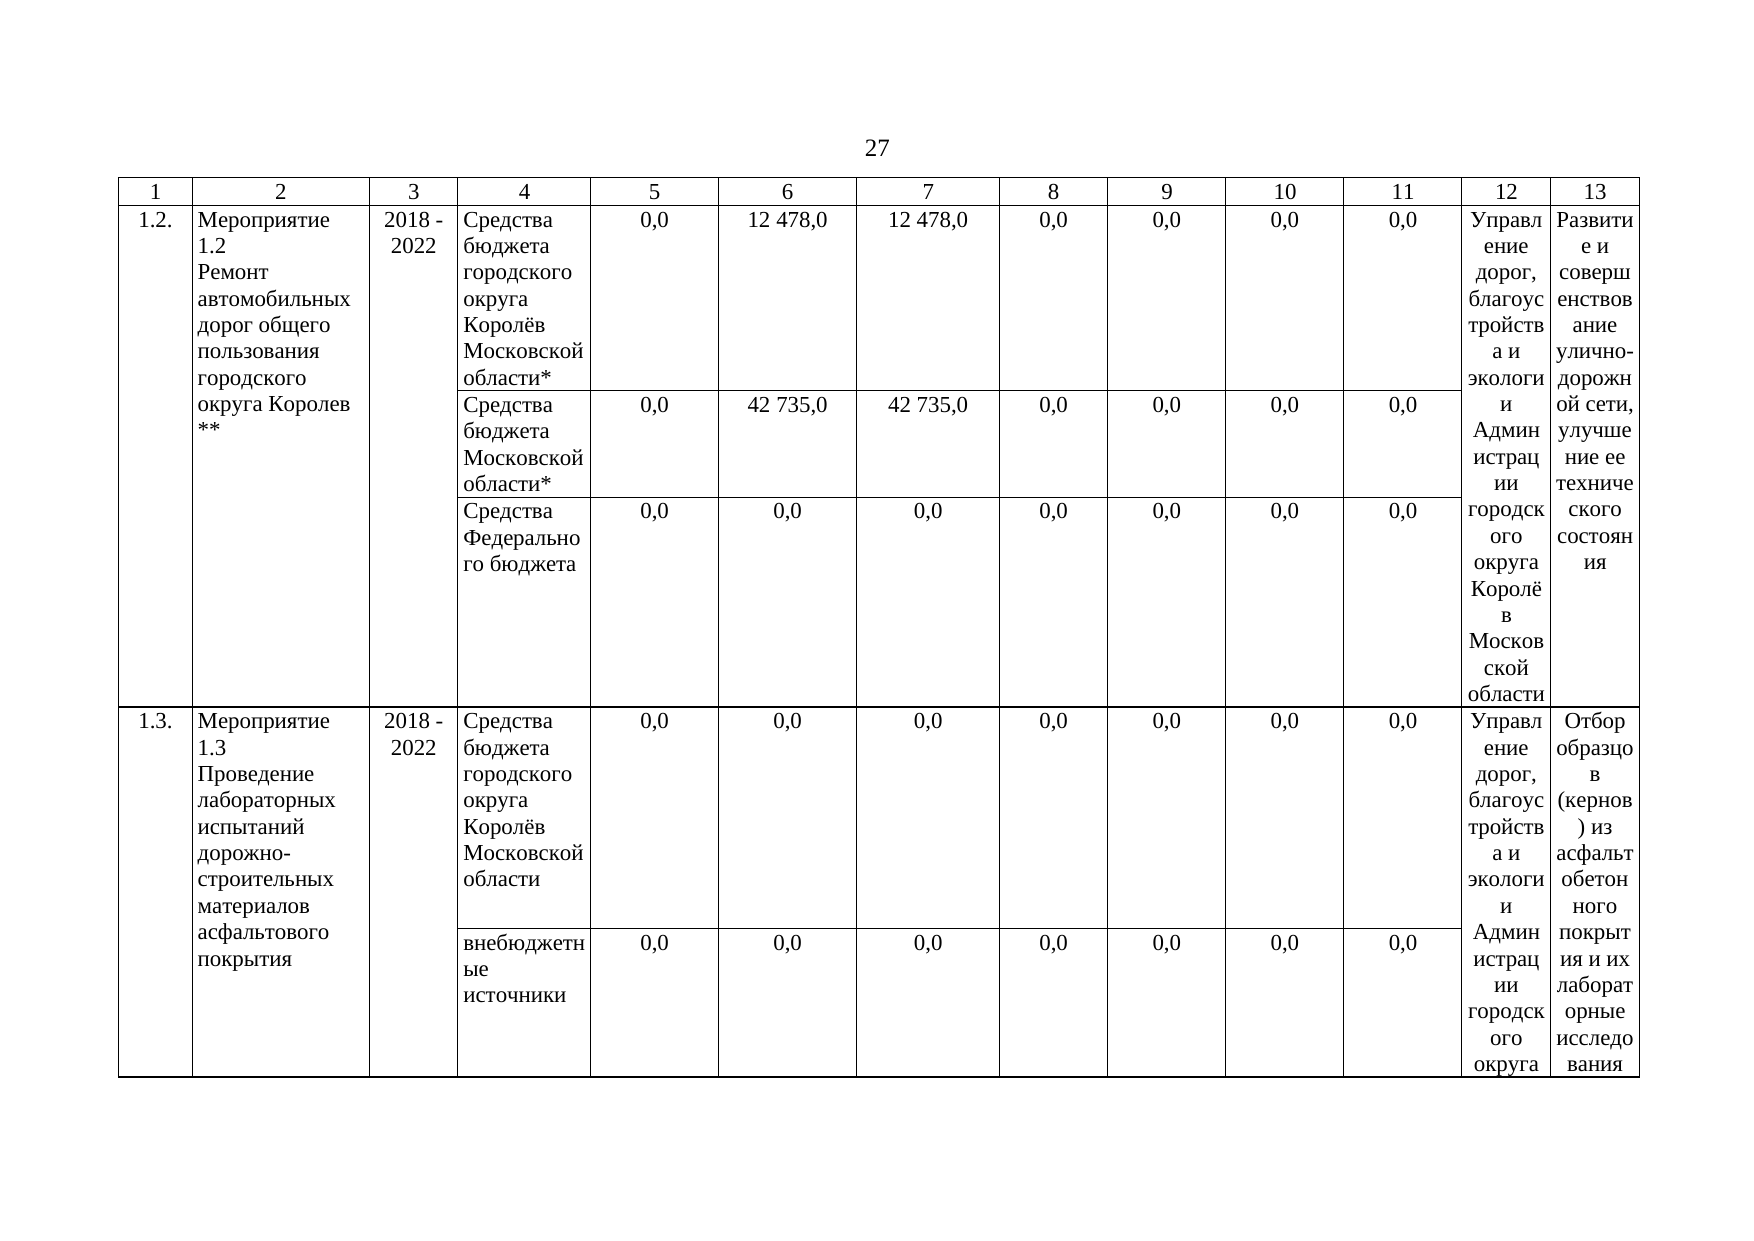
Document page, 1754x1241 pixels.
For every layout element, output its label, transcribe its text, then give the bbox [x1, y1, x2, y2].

table_cell 0,0 [1226, 708, 1343, 928]
table_cell 0,0 [719, 929, 856, 1076]
table_cell 0,0 [1344, 708, 1461, 928]
table_header 4 [458, 178, 590, 204]
table_header 12 [1462, 178, 1550, 204]
table_cell 0,0 [591, 708, 718, 928]
table_cell Средства бюджета Московской области* [458, 391, 590, 497]
table_cell 0,0 [857, 708, 999, 928]
table_header 2 [193, 178, 369, 204]
table_cell 12 478,0 [719, 206, 856, 390]
table_cell 12 478,0 [857, 206, 999, 390]
table_header 3 [370, 178, 457, 204]
table_cell 0,0 [1000, 929, 1107, 1076]
table_cell 0,0 [1000, 708, 1107, 928]
table_cell 0,0 [1108, 206, 1225, 390]
table_cell 0,0 [591, 206, 718, 390]
table_header 6 [719, 178, 856, 204]
table_cell Средства Федерального бюджета [458, 498, 590, 706]
table_header 7 [857, 178, 999, 204]
table_header 11 [1344, 178, 1461, 204]
table_cell 0,0 [591, 929, 718, 1076]
table_cell Мероприятие 1.2 Ремонт автомобильных дорог общего пользования городского округа Королев ** [193, 206, 369, 706]
table_cell 0,0 [1000, 391, 1107, 497]
table_cell 0,0 [1108, 391, 1225, 497]
table_cell 42 735,0 [857, 391, 999, 497]
table_cell 0,0 [1108, 498, 1225, 706]
table_cell Мероприятие 1.3 Проведение лабораторных испытаний дорожно-строительных материалов асфальтового покрытия [193, 708, 369, 1076]
table_cell Отбор образцов (кернов) из асфальтобетонного покрытия и их лабораторные исследования [1551, 708, 1639, 1076]
table_cell 1.3. [119, 708, 192, 1076]
table_cell 0,0 [1226, 391, 1343, 497]
table_cell 1.2. [119, 206, 192, 706]
table_cell 2018 - 2022 [370, 708, 457, 1076]
table_cell 0,0 [857, 498, 999, 706]
table_cell 2018 - 2022 [370, 206, 457, 706]
table_cell 0,0 [1344, 498, 1461, 706]
table_cell 0,0 [1226, 206, 1343, 390]
table_cell 0,0 [1000, 498, 1107, 706]
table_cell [1551, 206, 1639, 706]
table_cell 0,0 [1344, 929, 1461, 1076]
table_cell 0,0 [1226, 498, 1343, 706]
table_header 8 [1000, 178, 1107, 204]
table_cell 0,0 [1000, 206, 1107, 390]
table_cell 0,0 [1108, 708, 1225, 928]
table_cell 0,0 [1344, 391, 1461, 497]
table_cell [458, 708, 590, 928]
table_header 5 [591, 178, 718, 204]
table_cell Средства бюджета городского округа Королёв Московской области* [458, 206, 590, 390]
table_header 9 [1108, 178, 1225, 204]
table_header 1 [119, 178, 192, 204]
table_cell 0,0 [1226, 929, 1343, 1076]
table_cell 0,0 [591, 498, 718, 706]
table_cell 0,0 [1344, 206, 1461, 390]
table_cell 0,0 [719, 708, 856, 928]
table_cell внебюджетные источники [458, 929, 590, 1076]
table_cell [1462, 206, 1550, 706]
table_cell 0,0 [591, 391, 718, 497]
table_cell Управление дорог, благоустройства и экологии Администрации городского округа Королёв Московской области [1462, 708, 1550, 1076]
table_cell 0,0 [1108, 929, 1225, 1076]
table_header 13 [1551, 178, 1639, 204]
table_header 10 [1226, 178, 1343, 204]
table_cell 42 735,0 [719, 391, 856, 497]
table_cell 0,0 [857, 929, 999, 1076]
table_cell 0,0 [719, 498, 856, 706]
